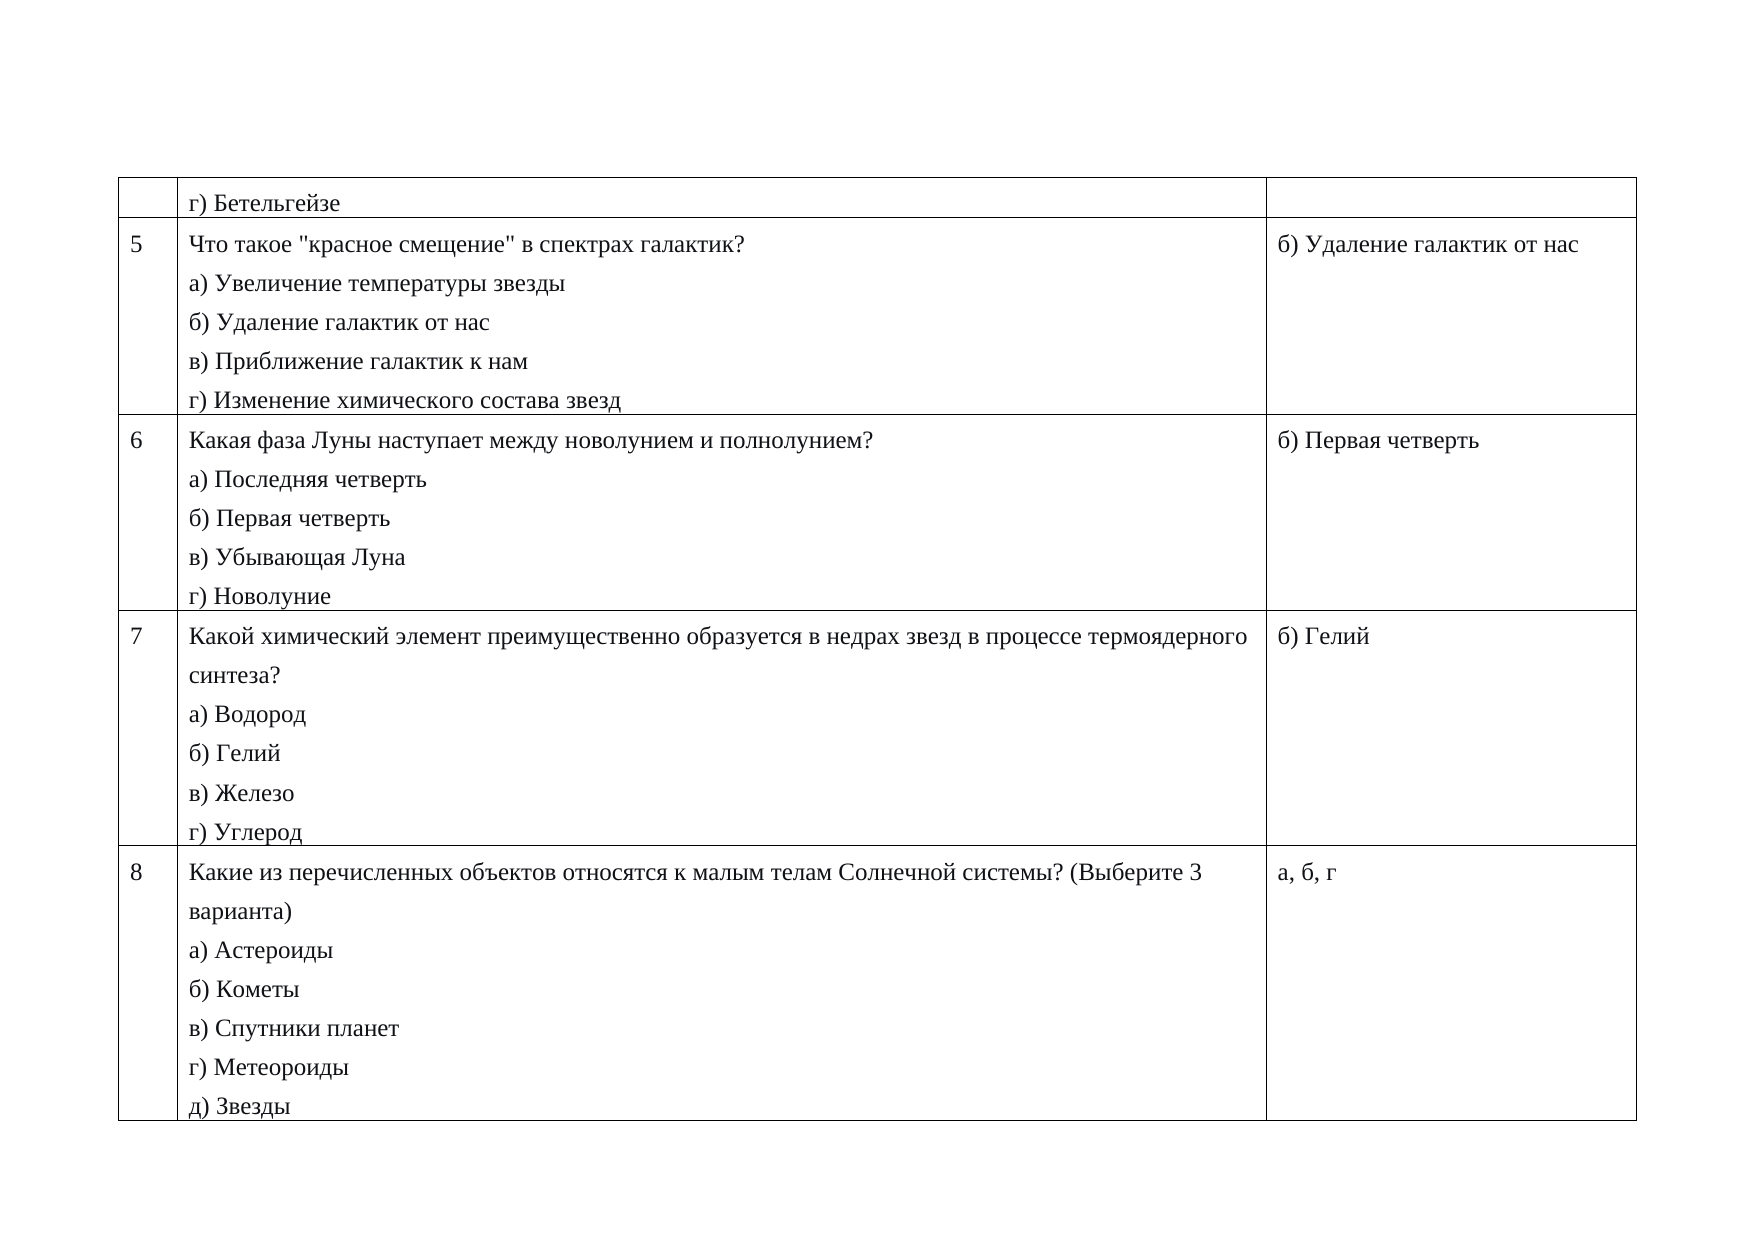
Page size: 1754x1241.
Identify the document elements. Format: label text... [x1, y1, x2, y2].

table_cell Что такое "красное смещение" в спектрах галактик? а) Увеличение температуры звезды б) Удаление галактик от нас в) Приближение галактик к нам г) Изменение химического состава звезд [178, 218, 1266, 414]
table_cell 7 [119, 611, 177, 845]
table_cell Какие из перечисленных объектов относятся к малым телам Солнечной системы? (Выберите 3 варианта) а) Астероиды б) Кометы в) Спутники планет г) Метеороиды д) Звезды [178, 846, 1266, 1120]
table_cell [1267, 178, 1636, 217]
table_cell 5 [119, 218, 177, 414]
table_cell 4 [119, 178, 177, 217]
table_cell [178, 178, 1266, 217]
table_cell 6 [119, 415, 177, 610]
table_cell б) Первая четверть [1267, 415, 1636, 610]
table_cell Какой химический элемент преимущественно образуется в недрах звезд в процессе термоядерного синтеза? а) Водород б) Гелий в) Железо г) Углерод [178, 611, 1266, 845]
table_cell б) Гелий [1267, 611, 1636, 845]
table_cell а, б, г [1267, 846, 1636, 1120]
table_cell б) Удаление галактик от нас [1267, 218, 1636, 414]
table_cell 8 [119, 846, 177, 1120]
table_cell Какая фаза Луны наступает между новолунием и полнолунием? а) Последняя четверть б) Первая четверть в) Убывающая Луна г) Новолуние [178, 415, 1266, 610]
